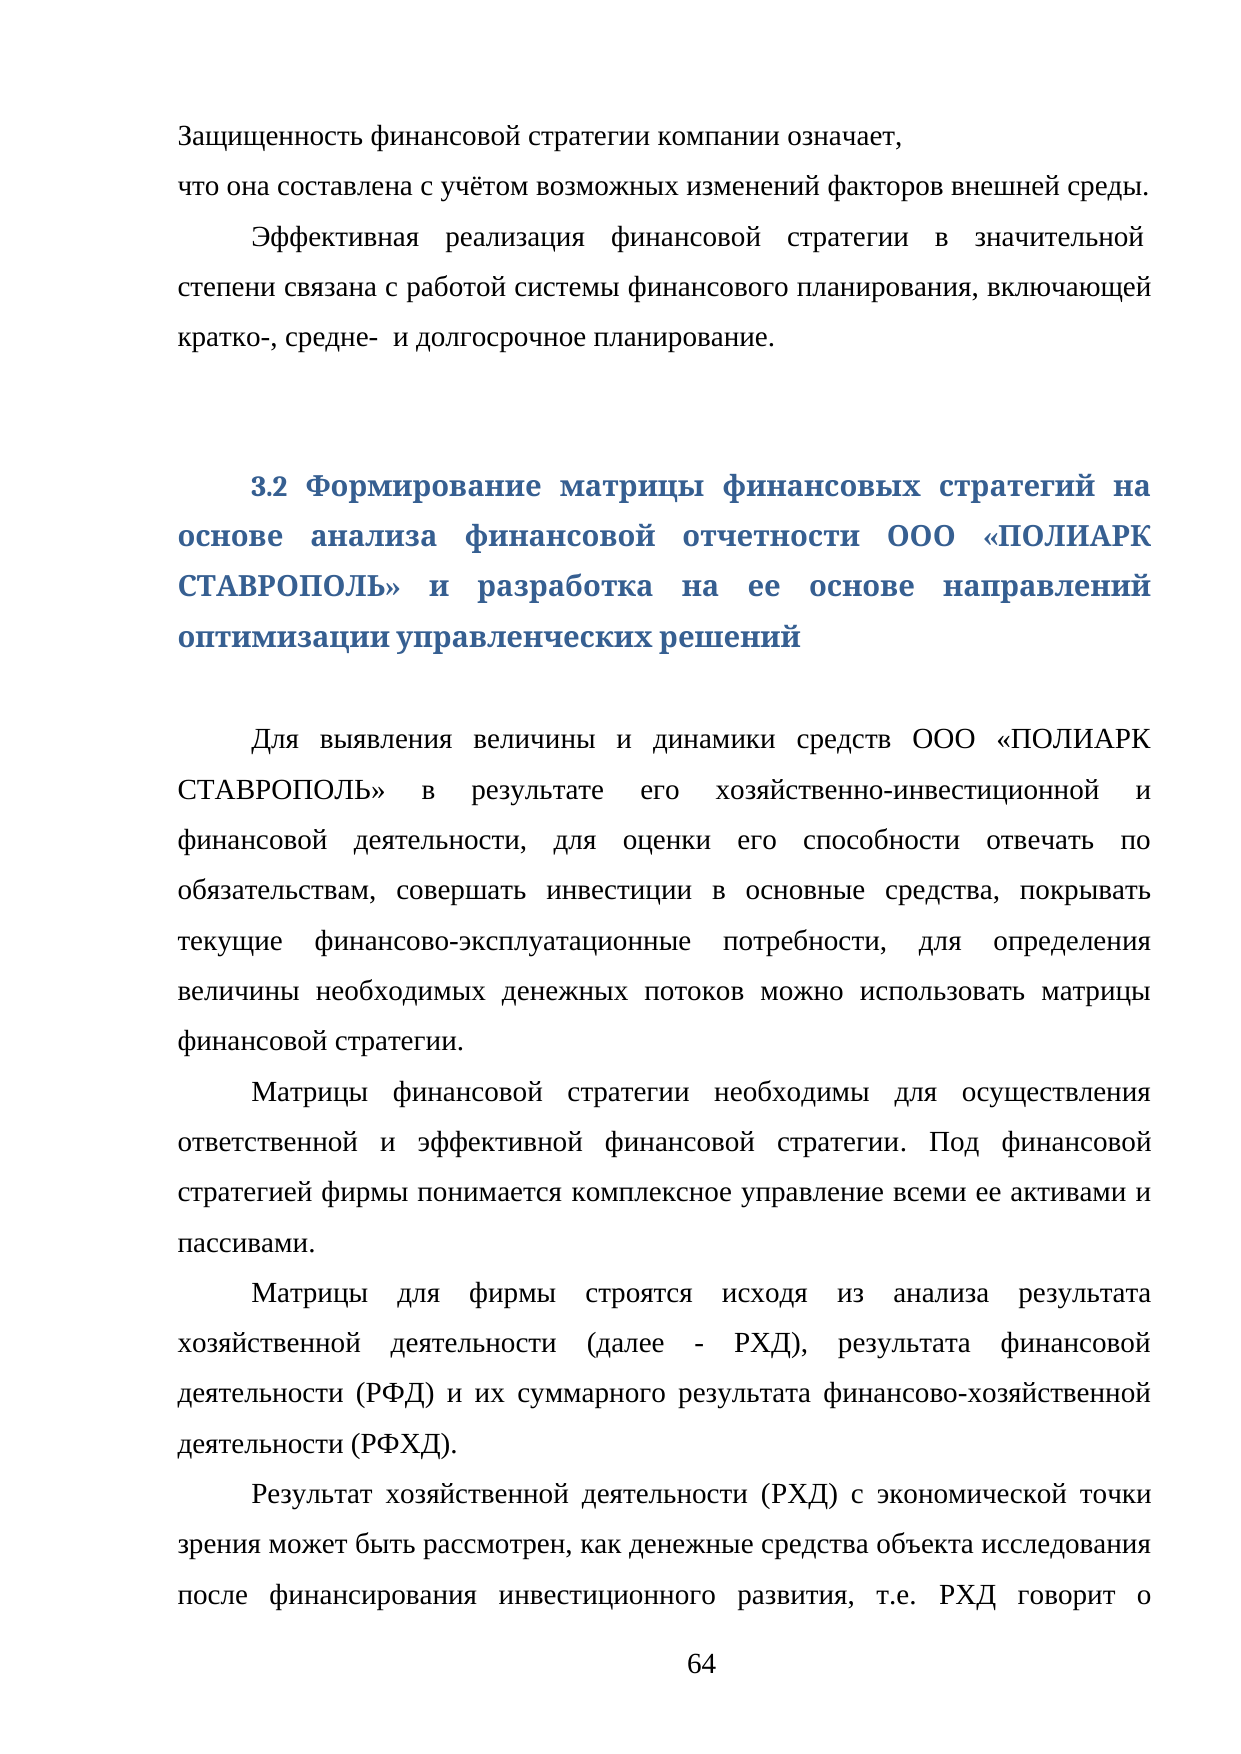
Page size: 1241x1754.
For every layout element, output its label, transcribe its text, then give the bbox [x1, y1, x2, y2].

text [177, 118, 1152, 202]
text Для выявления величины и динамики средств ООО «ПОЛИАРК СТАВРОПОЛЬ» в результате его хозяйственно-инвестиционной и финансовой деятельности, для оценки его способности отвечать по обязательствам, совершать инвестиции в основные средства, покрывать текущие финансово-эксплуатационные потребности, для определения величины необходимых денежных потоков можно использовать матрицы финансовой стратегии. [177, 722, 1152, 1057]
text Матрицы для фирмы строятся исходя из анализа результата хозяйственной деятельности (далее - РХД), результата финансовой деятельности (РФД) и их суммарного результата финансово-хозяйственной деятельности (РФХД). [177, 1275, 1152, 1459]
text Эффективная реализация финансовой стратегии в значительной степени связана с работой системы финансового планирования, включающей кратко-, средне- и долгосрочное планирование. [177, 219, 1152, 353]
subtitle 3.2 Формирование матрицы финансовых стратегий на основе анализа финансовой отчетности ООО «ПОЛИАРК СТАВРОПОЛЬ» и разработка на ее основе направлений оптимизации управленческих решений [177, 470, 1152, 654]
text Матрицы финансовой стратегии необходимы для осуществления ответственной и эффективной финансовой стратегии. Под финансовой стратегией фирмы понимается комплексное управление всеми ее активами и пассивами. [177, 1208, 1152, 1258]
text Матрицы финансовой стратегии необходимы для осуществления ответственной и эффективной финансовой стратегии. Под финансовой стратегией фирмы понимается комплексное управление всеми ее активами и пассивами. [177, 1074, 1152, 1174]
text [177, 1476, 1152, 1610]
